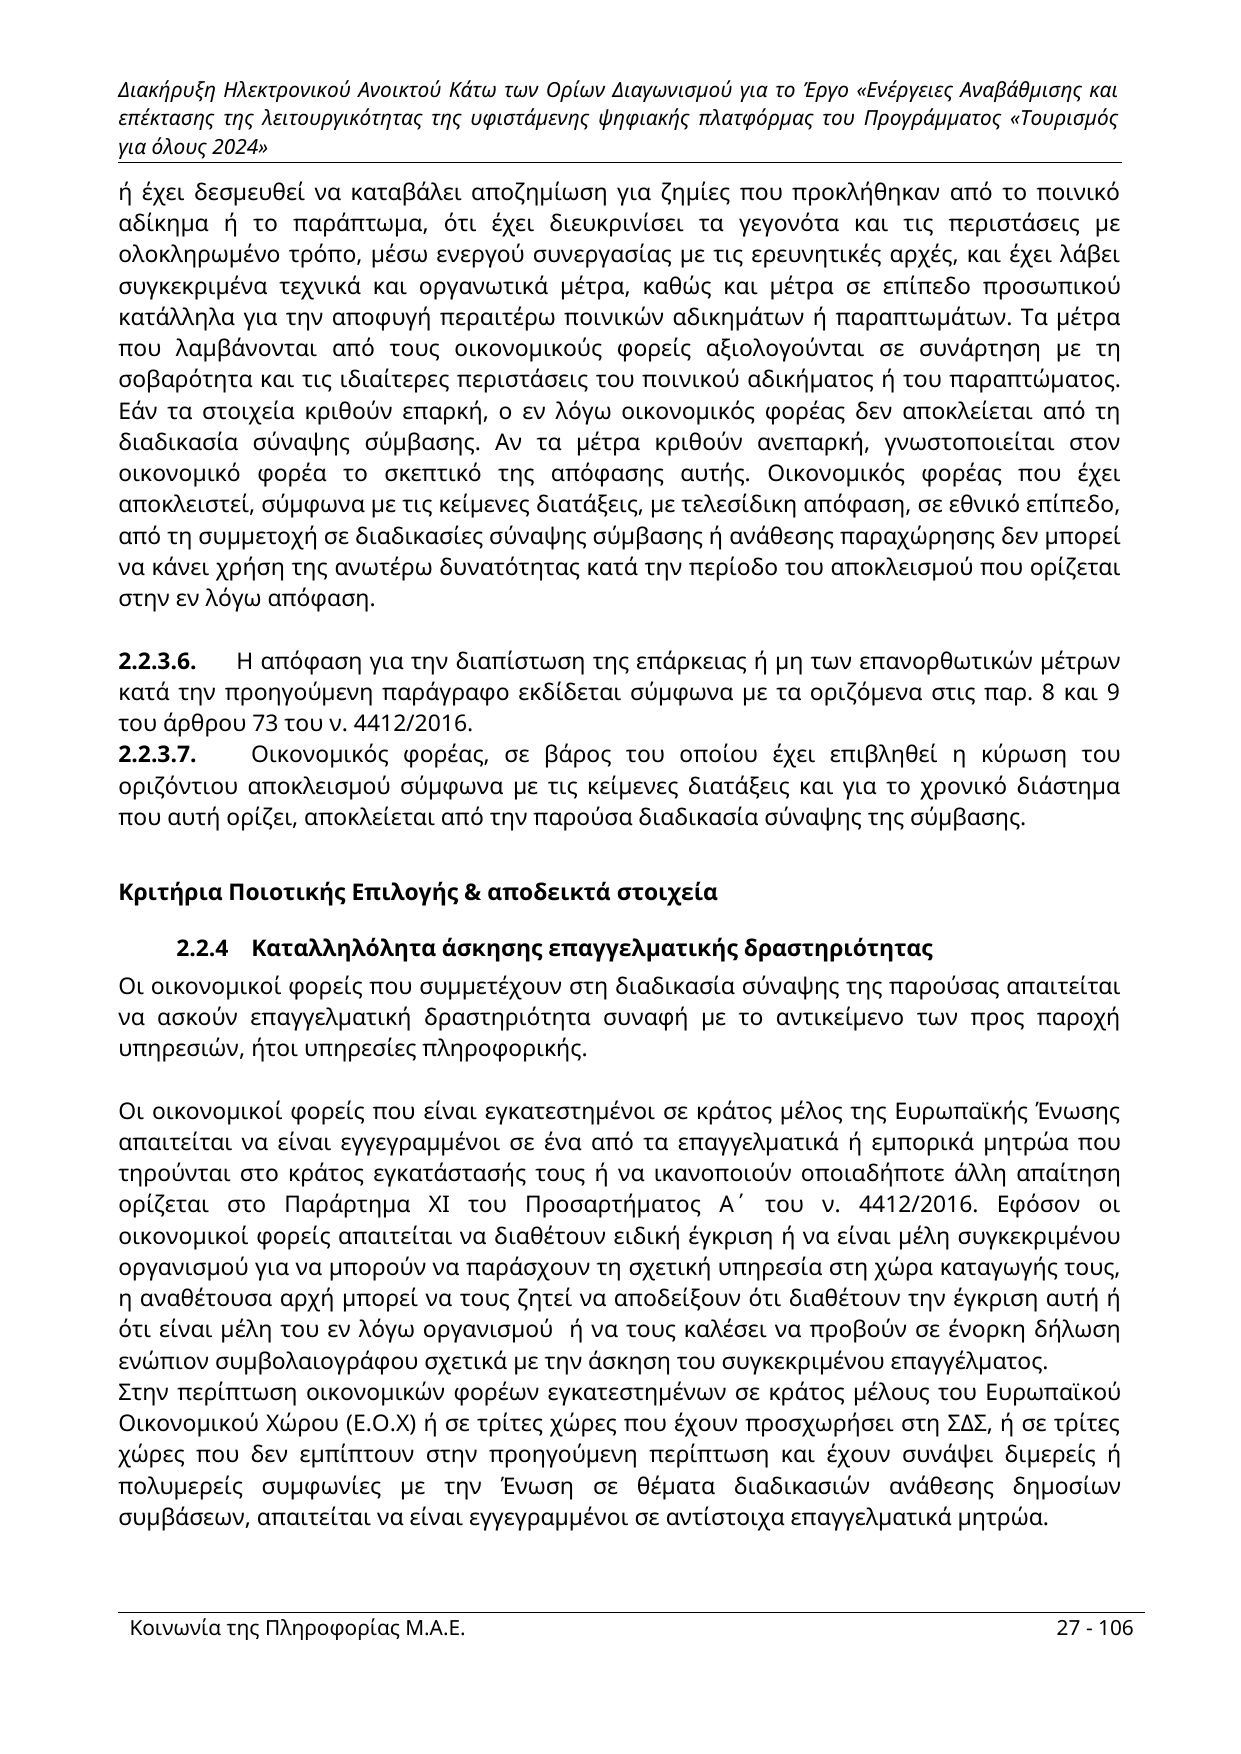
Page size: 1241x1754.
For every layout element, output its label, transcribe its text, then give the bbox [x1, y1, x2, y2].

list Η απόφαση για την διαπίστωση της επάρκειας ή μη των επανορθωτικών μέτρων κατά την προηγούμενη παράγραφο εκδίδεται σύμφωνα με τα οριζόμενα στις παρ. 8 και 9 του άρθρου 73 του ν. 4412/2016. [118, 645, 1122, 738]
list Οι οικονομικοί φορείς που συμμετέχουν στη διαδικασία σύναψης της παρούσας απαιτείται να ασκούν επαγγελματική δραστηριότητα συναφή με το αντικείμενο των προς παροχή υπηρεσιών, ήτοι υπηρεσίες πληροφορικής. [118, 970, 1122, 1063]
subtitle Καταλληλόλητα άσκησης επαγγελματικής δραστηριότητας [176, 932, 1122, 963]
list Οι οικονομικοί φορείς που είναι εγκατεστημένοι σε κράτος μέλος της Ευρωπαϊκής Ένωσης απαιτείται να είναι εγγεγραμμένοι σε ένα από τα επαγγελματικά ή εμπορικά μητρώα που τηρούνται στο κράτος εγκατάστασής τους ή να ικανοποιούν οποιαδήποτε άλλη απαίτηση ορίζεται στο Παράρτημα XI του Προσαρτήματος Α΄ του ν. 4412/2016. Εφόσον οι οικονομικοί φορείς απαιτείται να διαθέτουν ειδική έγκριση ή να είναι μέλη συγκεκριμένου οργανισμού για να μπορούν να παράσχουν τη σχετική υπηρεσία στη χώρα καταγωγής τους, η αναθέτουσα αρχή μπορεί να τους ζητεί να αποδείξουν ότι διαθέτουν την έγκριση αυτή ή ότι είναι μέλη του εν λόγω οργανισμού ή να τους καλέσει να προβούν σε ένορκη δήλωση ενώπιον συμβολαιογράφου σχετικά με την άσκηση του συγκεκριμένου επαγγέλματος. [118, 1095, 1122, 1376]
list Στην περίπτωση οικονομικών φορέων εγκατεστημένων σε κράτος μέλους του Ευρωπαϊκού Οικονομικού Χώρου (Ε.Ο.Χ) ή σε τρίτες χώρες που έχουν προσχωρήσει στη ΣΔΣ, ή σε τρίτες χώρες που δεν εμπίπτουν στην προηγούμενη περίπτωση και έχουν συνάψει διμερείς ή πολυμερείς συμφωνίες με την Ένωση σε θέματα διαδικασιών ανάθεσης δημοσίων συμβάσεων, απαιτείται να είναι εγγεγραμμένοι σε αντίστοιχα επαγγελματικά μητρώα. [118, 1376, 1122, 1532]
text Κριτήρια Ποιοτικής Επιλογής & αποδεικτά στοιχεία [118, 876, 1122, 907]
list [118, 176, 1122, 613]
list Οικονομικός φορέας, σε βάρος του οποίου έχει επιβληθεί η κύρωση του οριζόντιου αποκλεισμού σύμφωνα με τις κείμενες διατάξεις και για το χρονικό διάστημα που αυτή ορίζει, αποκλείεται από την παρούσα διαδικασία σύναψης της σύμβασης. [118, 738, 1122, 832]
